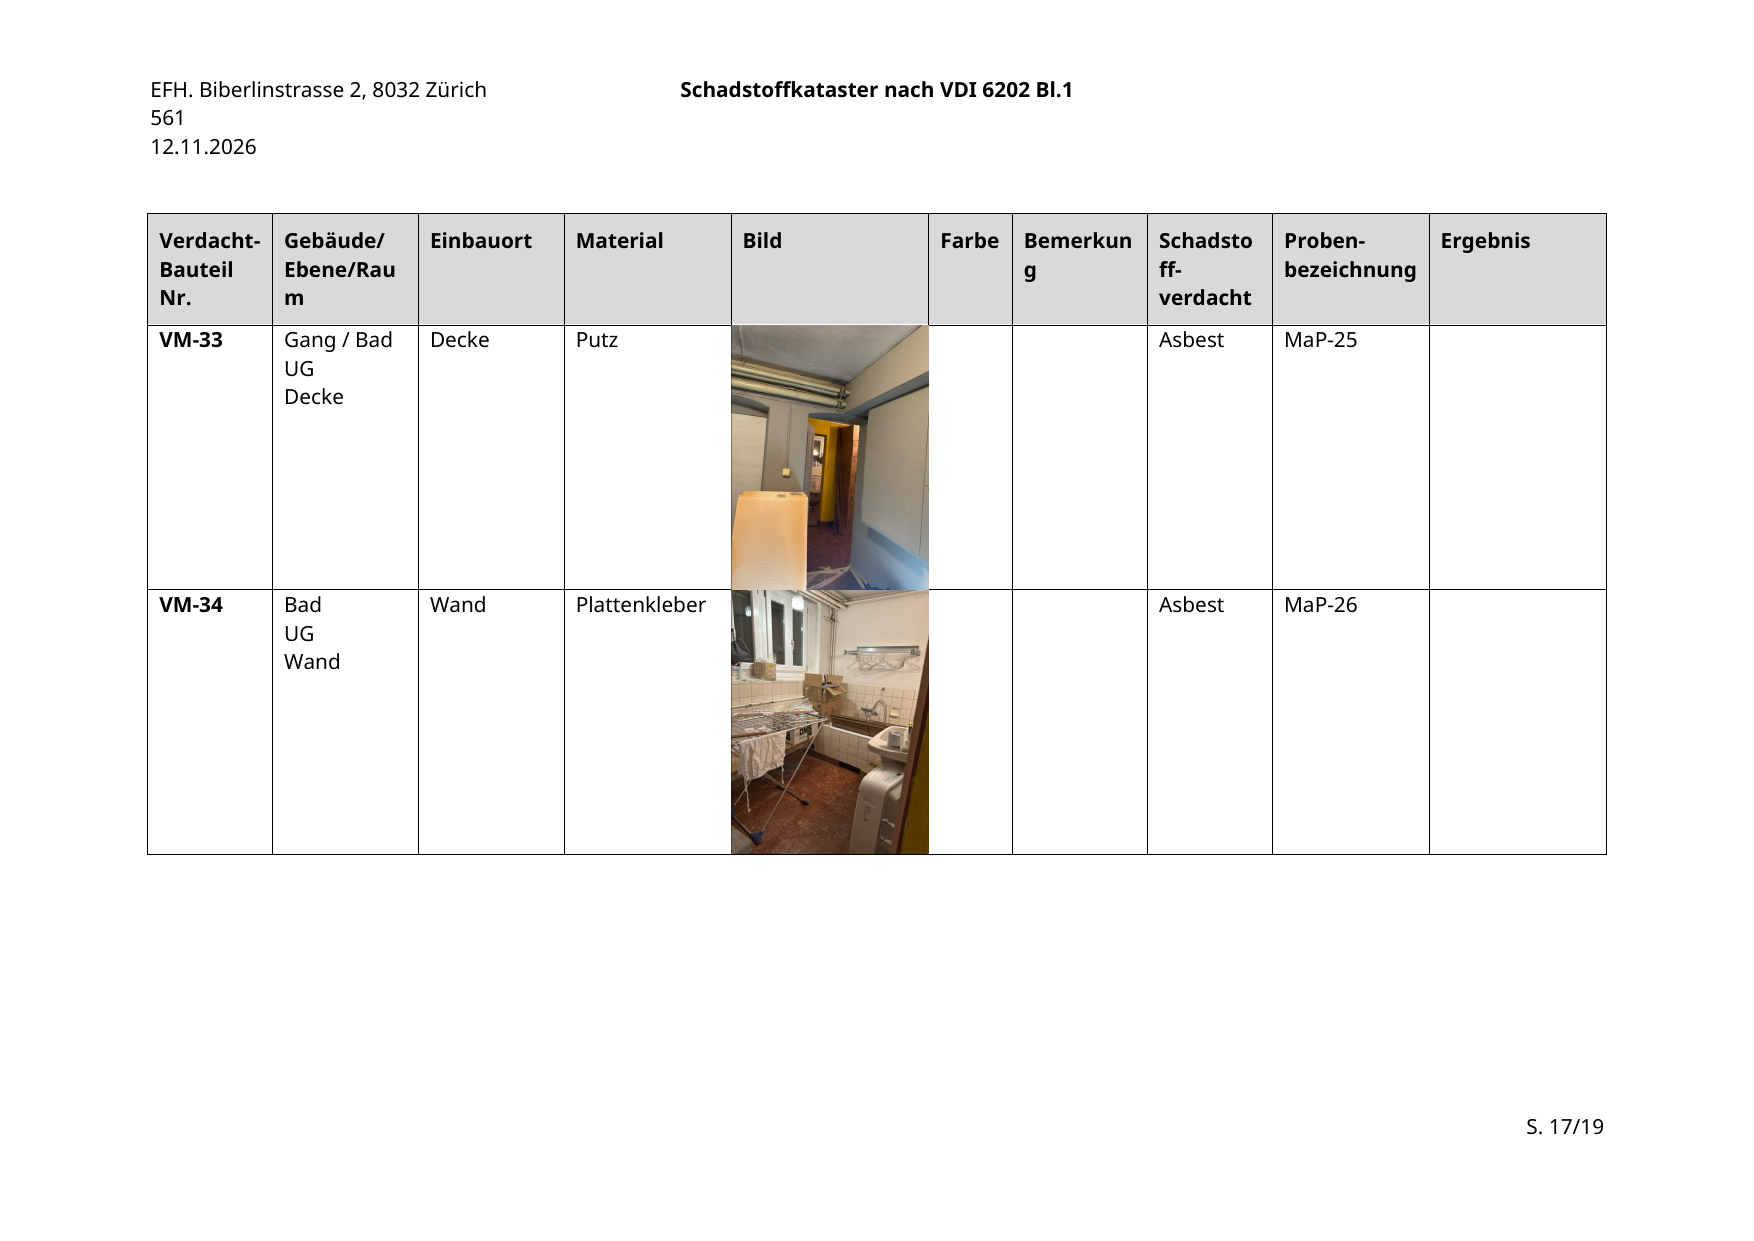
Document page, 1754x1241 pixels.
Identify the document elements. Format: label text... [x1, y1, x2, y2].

table_cell [929, 590, 1012, 854]
table_header Ergebnis [1430, 214, 1606, 324]
table_cell Gang / Bad UG Decke [273, 326, 418, 589]
table_cell [929, 326, 1012, 589]
table_cell [1013, 326, 1147, 589]
table_header Material [565, 214, 731, 324]
table_header Bemerkung [1013, 214, 1147, 324]
table_cell Decke [419, 326, 564, 589]
table_cell Asbest [1148, 326, 1272, 589]
table_cell [1430, 590, 1606, 854]
table_cell Putz [565, 326, 731, 589]
table_header Einbauort [419, 214, 564, 324]
table_header Gebäude/ Ebene/Raum [273, 214, 418, 324]
table_cell MaP-26 [1273, 590, 1429, 854]
table_header Proben-bezeichnung [1273, 214, 1429, 324]
table_header Verdacht-Bauteil Nr. [148, 214, 272, 324]
table_cell MaP-25 [1273, 326, 1429, 589]
table_cell Asbest [1148, 590, 1272, 854]
table_cell VM-34 [148, 590, 272, 854]
table_cell Wand [419, 590, 564, 854]
table_header Schadstoff-verdacht [1148, 214, 1272, 324]
table_cell [1013, 590, 1147, 854]
table_cell Bad UG Wand [273, 590, 418, 854]
table_cell [1430, 326, 1606, 589]
table_cell VM-33 [148, 326, 272, 589]
table_cell Plattenkleber [565, 590, 731, 854]
table_header Farbe [929, 214, 1012, 324]
picture [731, 325, 929, 854]
table_header Bild [732, 214, 928, 324]
